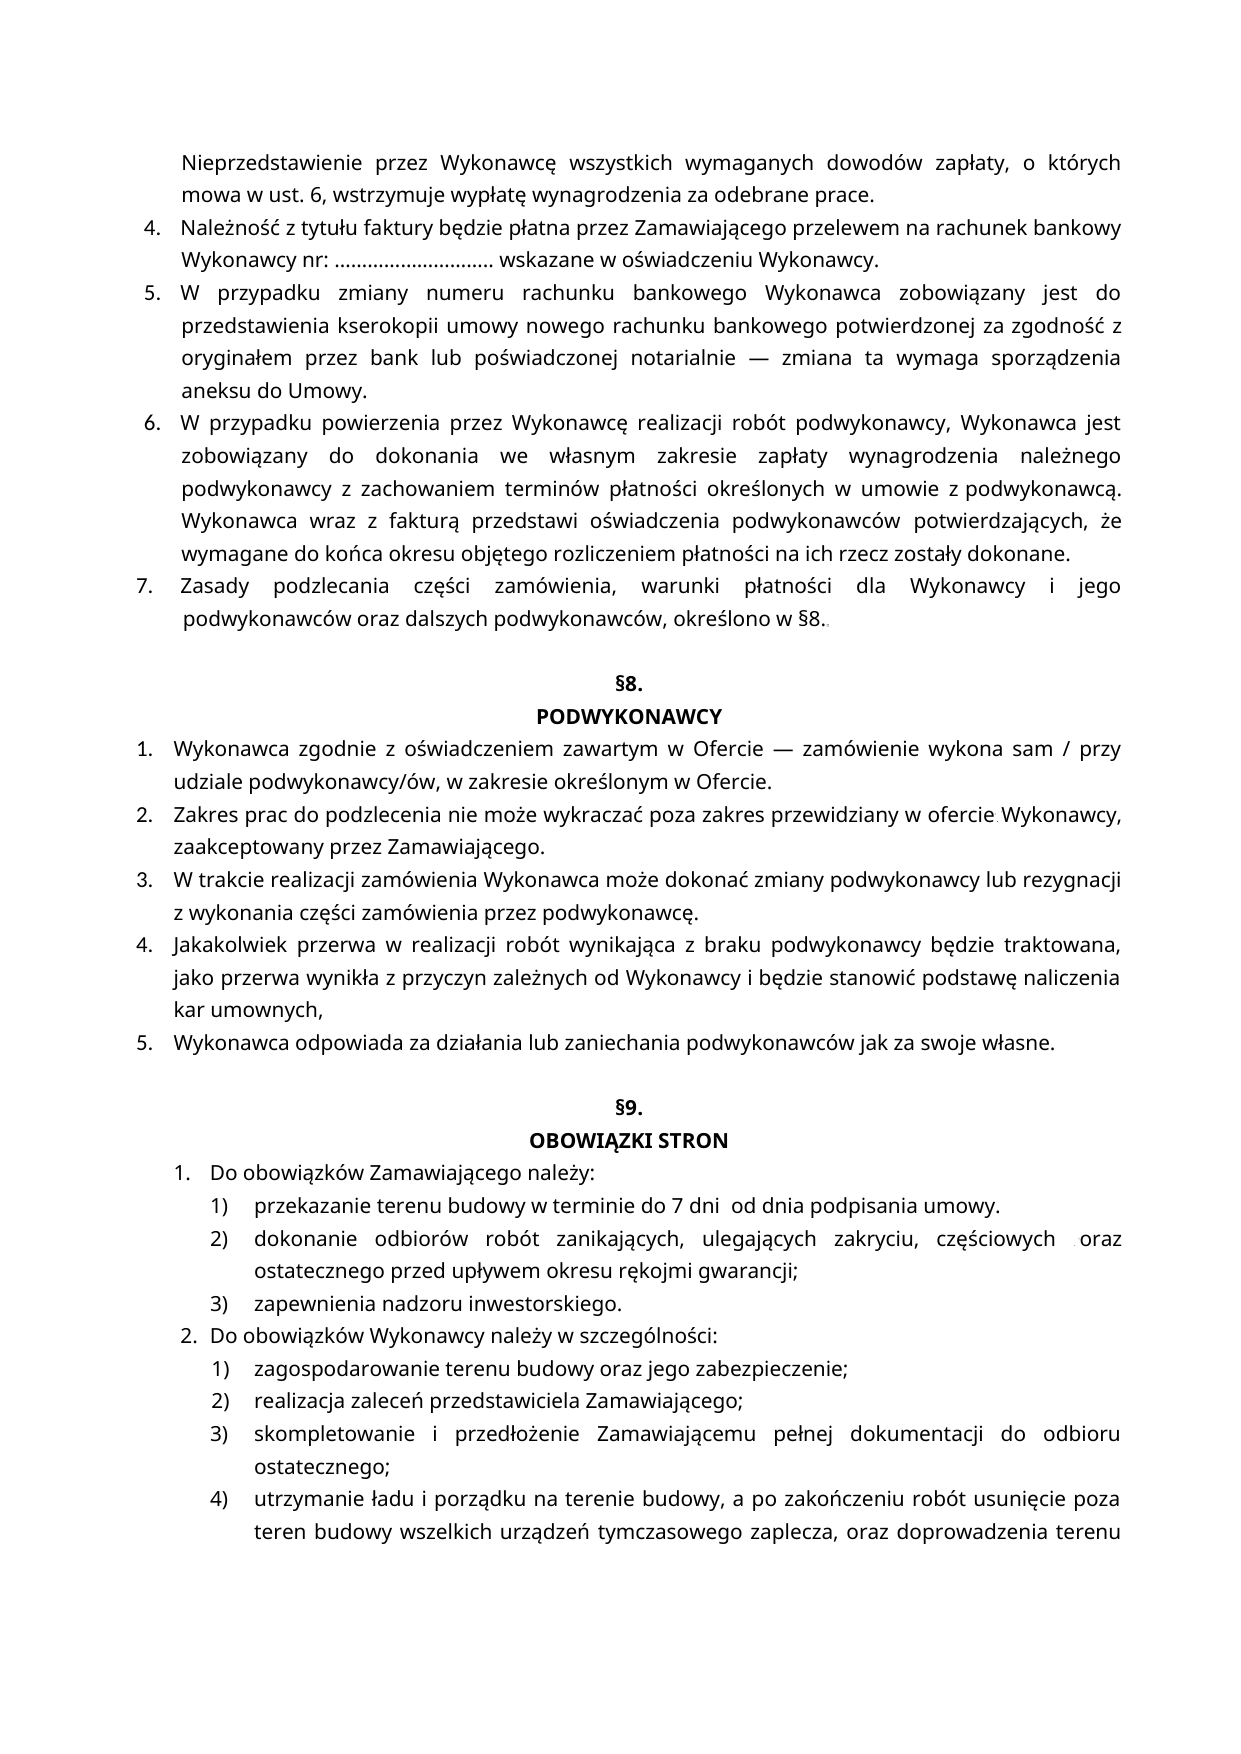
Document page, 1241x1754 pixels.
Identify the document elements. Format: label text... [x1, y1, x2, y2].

list zapewnienia nadzoru inwestorskiego. [210, 1289, 1122, 1317]
list Zasady podzlecania części zamówienia, warunki płatności dla Wykonawcy i jego podwykonawców oraz dalszych podwykonawców, określono w §8. [136, 572, 1122, 633]
list Do obowiązków Wykonawcy należy w szczególności: [180, 1321, 1122, 1350]
text §9. [136, 1093, 1122, 1122]
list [144, 148, 1122, 209]
text OBOWIĄZKI STRON [136, 1126, 1122, 1154]
list dokonanie odbiorów robót zanikających, ulegających zakryciu, częściowych oraz ostatecznego przed upływem okresu rękojmi gwarancji; [210, 1224, 1122, 1285]
list skompletowanie i przedłożenie Zamawiającemu pełnej dokumentacji do odbioru ostatecznego; [210, 1419, 1122, 1480]
picture [994, 811, 1002, 822]
picture [1073, 1237, 1080, 1246]
list zagospodarowanie terenu budowy oraz jego zabezpieczenie; [211, 1354, 1122, 1382]
list W trakcie realizacji zamówienia Wykonawca może dokonać zmiany podwykonawcy lub rezygnacji z wykonania części zamówienia przez podwykonawcę. [136, 865, 1122, 926]
text §8. [136, 669, 1122, 698]
list Należność z tytułu faktury będzie płatna przez Zamawiającego przelewem na rachunek bankowy Wykonawcy nr: ……………………….. wskazane w oświadczeniu Wykonawcy. [144, 213, 1122, 274]
list realizacja zaleceń przedstawiciela Zamawiającego; [211, 1387, 1122, 1415]
list Wykonawca odpowiada za działania lub zaniechania podwykonawców jak za swoje własne. [136, 1028, 1122, 1056]
list Do obowiązków Zamawiającego należy: [173, 1158, 1122, 1187]
list W przypadku zmiany numeru rachunku bankowego Wykonawca zobowiązany jest do przedstawienia kserokopii umowy nowego rachunku bankowego potwierdzonej za zgodność z oryginałem przez bank lub poświadczonej notarialnie — zmiana ta wymaga sporządzenia aneksu do Umowy. [144, 278, 1122, 404]
list Jakakolwiek przerwa w realizacji robót wynikająca z braku podwykonawcy będzie traktowana, jako przerwa wynikła z przyczyn zależnych od Wykonawcy i będzie stanowić podstawę naliczenia kar umownych, [136, 930, 1122, 1024]
list Zakres prac do podzlecenia nie może wykraczać poza zakres przewidziany w ofercieWykonawcy, zaakceptowany przez Zamawiającego. [136, 800, 1122, 861]
list przekazanie terenu budowy w terminie do 7 dni od dnia podpisania umowy. [210, 1191, 1122, 1219]
list Wykonawca zgodnie z oświadczeniem zawartym w Ofercie — zamówienie wykona sam / przy udziale podwykonawcy/ów, w zakresie określonym w Ofercie. [136, 734, 1122, 796]
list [210, 1484, 1122, 1546]
list W przypadku powierzenia przez Wykonawcę realizacji robót podwykonawcy, Wykonawca jest zobowiązany do dokonania we własnym zakresie zapłaty wynagrodzenia należnego podwykonawcy z zachowaniem terminów płatności określonych w umowie z podwykonawcą. Wykonawca wraz z fakturą przedstawi oświadczenia podwykonawców potwierdzających, że wymagane do końca okresu objętego rozliczeniem płatności na ich rzecz zostały dokonane. [144, 408, 1122, 567]
text PODWYKONAWCY [136, 702, 1122, 730]
